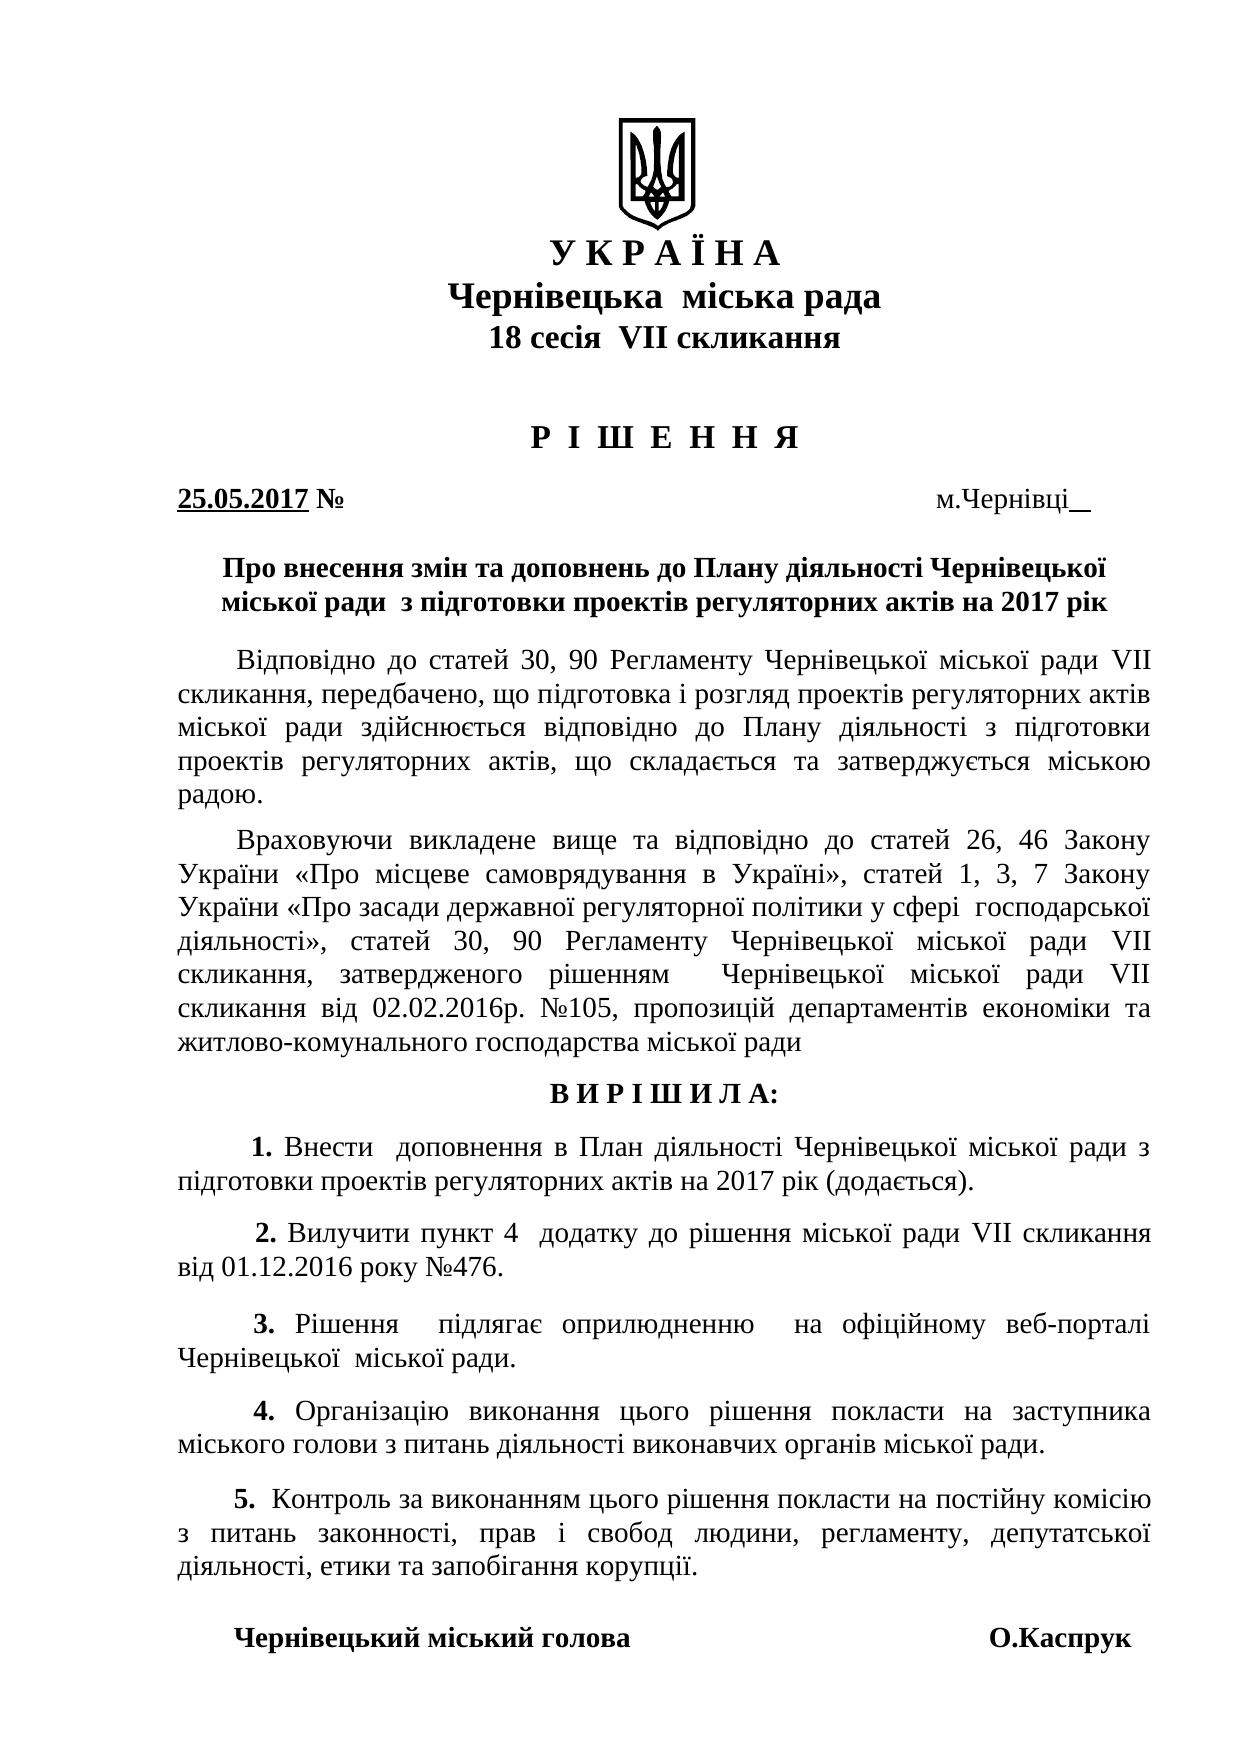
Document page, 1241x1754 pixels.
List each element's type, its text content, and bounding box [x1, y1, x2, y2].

text Чернівецький міський голова О.Каспрук [177, 1620, 1152, 1654]
text 5. Контроль за виконанням цього рішення покласти на постійну комісію з питань законності, прав і свобод людини, регламенту, депутатської діяльності, етики та запобігання корупції. [177, 1481, 1152, 1582]
text 3. Рішення підлягає оприлюдненню на офіційному веб-порталі Чернівецької міської ради. [177, 1306, 1152, 1373]
text В И Р І Ш И Л А: [177, 1076, 1152, 1110]
text 18 сесія VIІ скликання [177, 317, 1152, 355]
text Відповідно до статей 30, 90 Регламенту Чернівецької міської ради VІІ скликання, передбачено, що підготовка і розгляд проектів регуляторних актів міської ради здійснюється відповідно до Плану діяльності з підготовки проектів регуляторних актів, що складається та затверджується міською радою. [177, 642, 1152, 810]
text Чернівецька міська рада [177, 274, 1152, 317]
text 4. Організацію виконання цього рішення покласти на заступника міського голови з питань діяльності виконавчих органів міської ради. [177, 1393, 1152, 1460]
text Про внесення змін та доповнень до Плану діяльності Чернівецької міської ради з підготовки проектів регуляторних актів на 2017 рік [177, 551, 1152, 618]
text 25.05.2017 № м.Чернівці [177, 481, 1152, 514]
text 2. Вилучити пункт 4 додатку до рішення міської ради VІІ скликання від 01.12.2016 року №476. [177, 1215, 1152, 1282]
text У К Р А Ї Н А [177, 231, 1152, 274]
subtitle 1. Внести доповнення в План діяльності Чернівецької міської ради з підготовки проектів регуляторних актів на 2017 рік (додається). [177, 1129, 1152, 1196]
text Враховуючи викладене вище та відповідно до статей 26, 46 Закону України «Про місцеве самоврядування в Україні», статей 1, 3, 7 Закону України «Про засади державної регуляторної політики у сфері господарської діяльності», статей 30, 90 Регламенту Чернівецької міської ради VIІ скликання, затвердженого рішенням Чернівецької міської ради VIІ скликання від 02.02.2016р. №105, пропозицій департаментів економіки та житлово-комунального господарства міської ради [177, 822, 1152, 1057]
subtitle Р І Ш Е Н Н Я [177, 417, 1152, 456]
